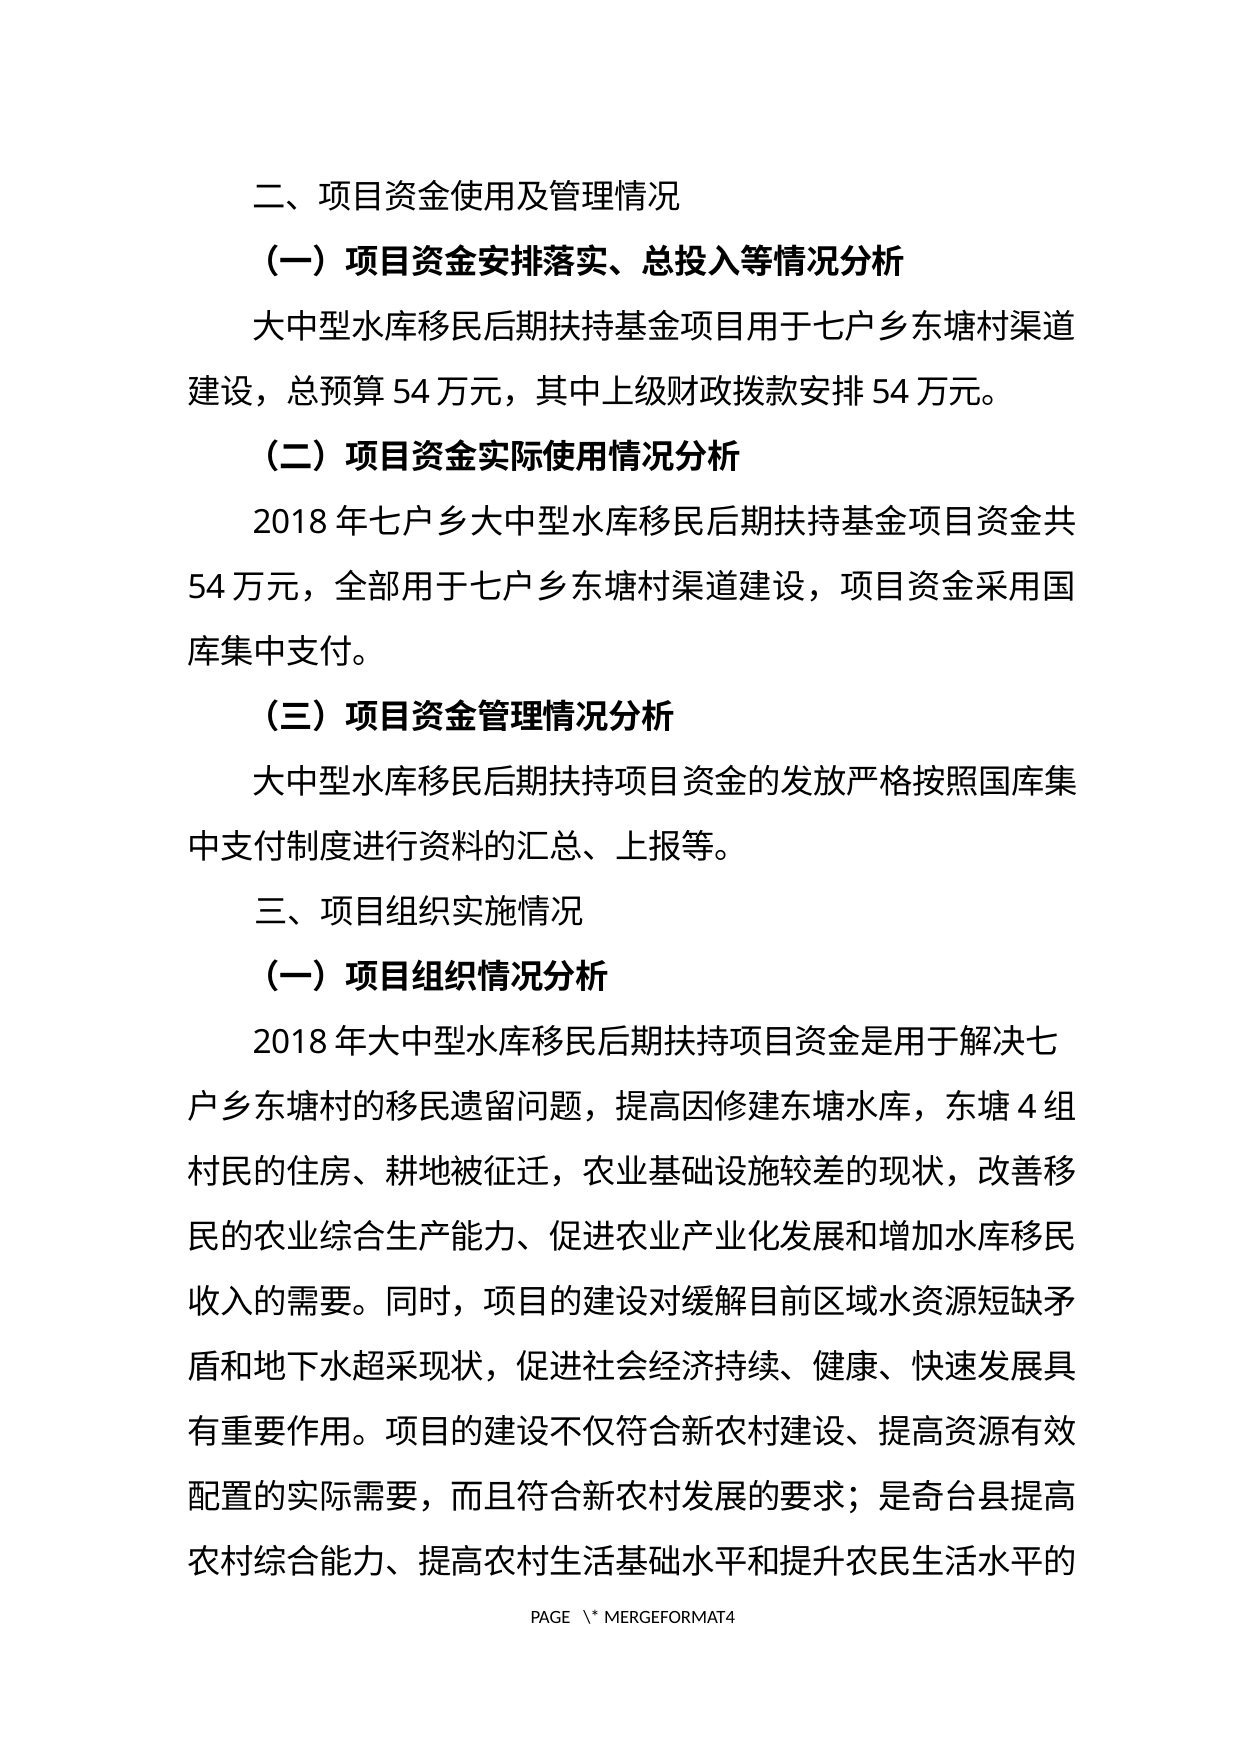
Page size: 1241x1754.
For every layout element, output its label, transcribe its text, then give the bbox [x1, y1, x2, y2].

text （二）项目资金实际使用情况分析 [187, 422, 1078, 487]
text 2018年七户乡大中型水库移民后期扶持基金项目资金共54万元，全部用于七户乡东塘村渠道建设，项目资金采用国库集中支付。 [187, 487, 1078, 682]
text （一）项目组织情况分析 [187, 942, 1078, 1007]
text 三、项目组织实施情况 [187, 877, 1078, 942]
text （三）项目资金管理情况分析 [187, 682, 1078, 747]
text 大中型水库移民后期扶持基金项目用于七户乡东塘村渠道建设，总预算54万元，其中上级财政拨款安排54万元。 [187, 292, 1078, 422]
text 二、项目资金使用及管理情况 [187, 162, 1078, 227]
text （一）项目资金安排落实、总投入等情况分析 [187, 227, 1078, 292]
text 大中型水库移民后期扶持项目资金的发放严格按照国库集中支付制度进行资料的汇总、上报等。 [187, 747, 1078, 877]
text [187, 1007, 1078, 1592]
